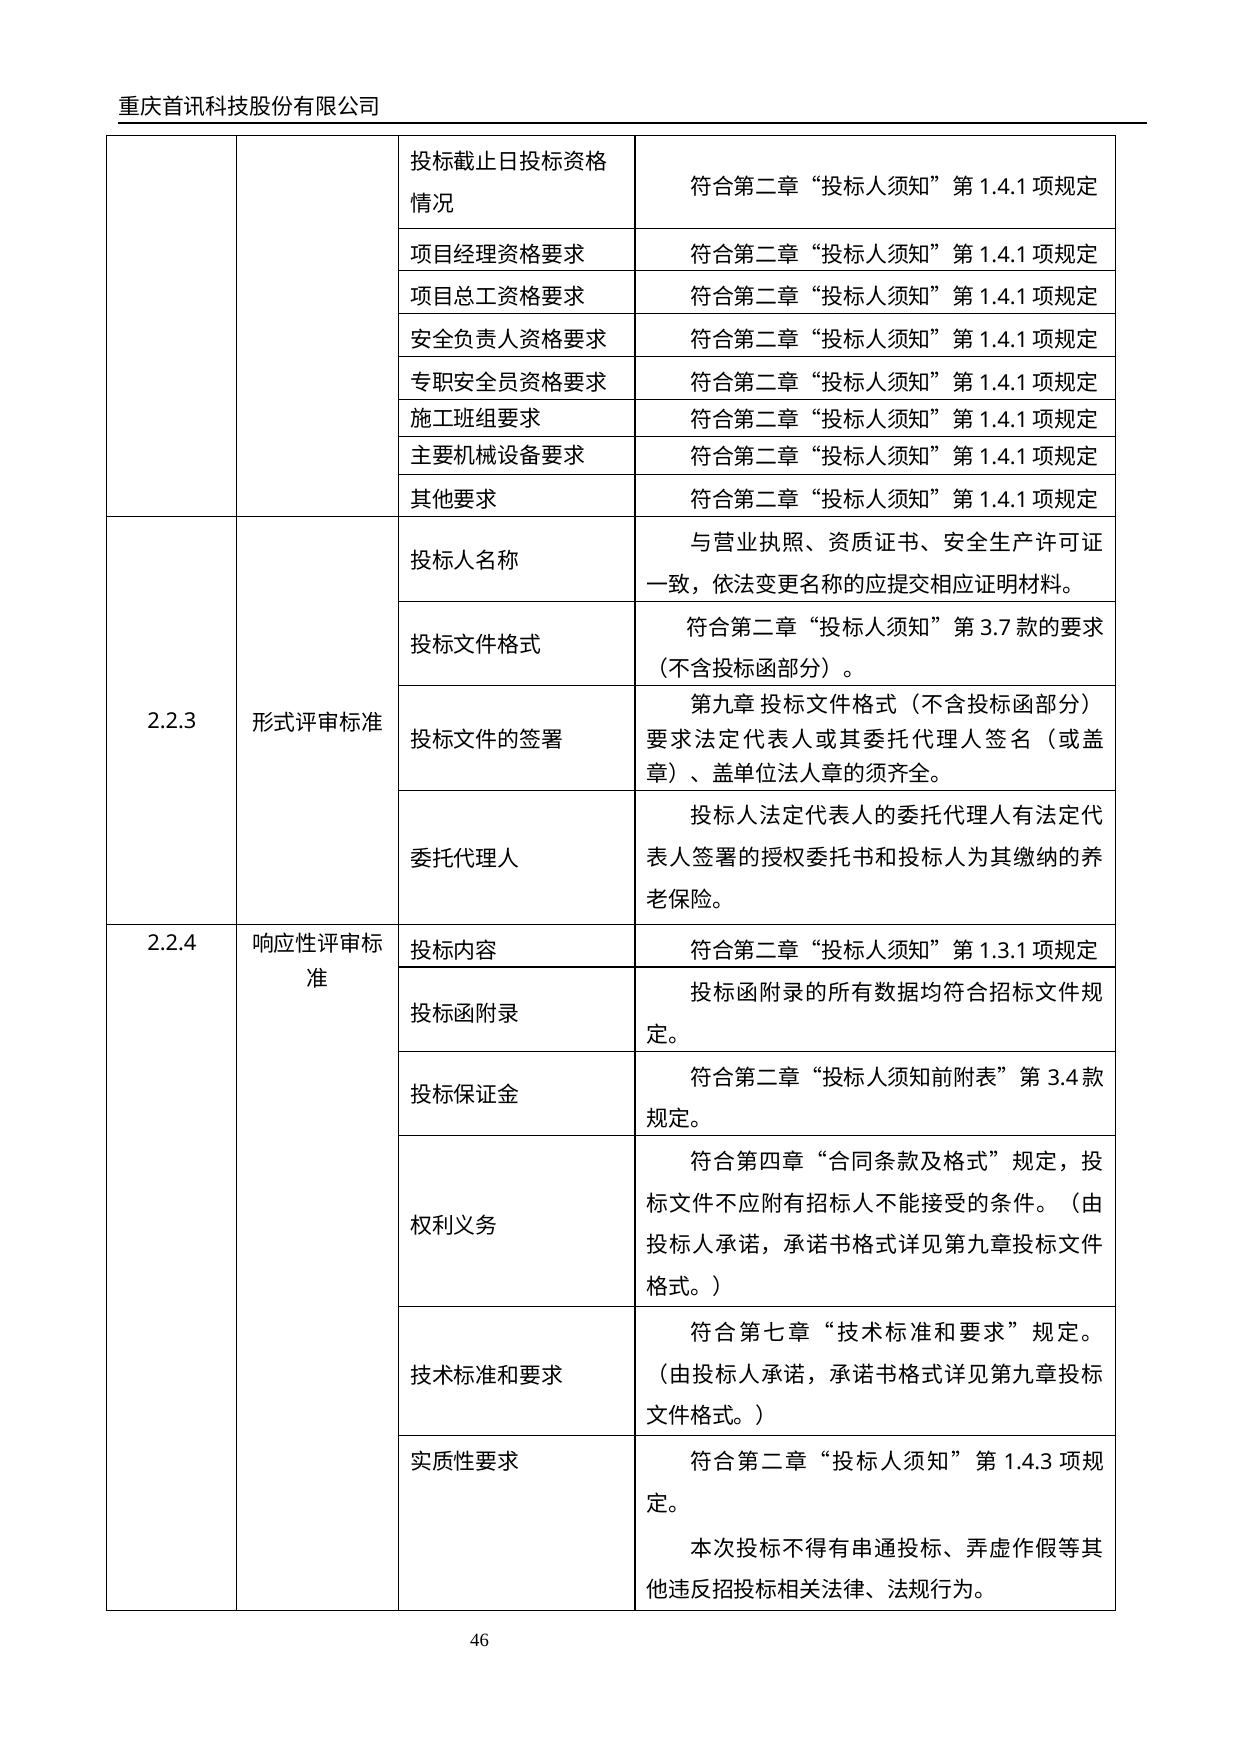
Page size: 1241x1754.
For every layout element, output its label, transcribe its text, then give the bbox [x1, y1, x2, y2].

table_cell 符合第二章“投标人须知”第1.4.1项规定 [636, 357, 1115, 398]
table_cell 项目经理资格要求 [399, 229, 634, 270]
table_cell 投标文件的签署 [399, 686, 634, 789]
table_cell 实质性要求 [399, 1436, 634, 1609]
table_cell 2.2.3 [107, 517, 236, 924]
table_cell 项目总工资格要求 [399, 271, 634, 313]
table_cell 投标内容 [399, 925, 634, 966]
table_cell 其他要求 [399, 475, 634, 516]
table_cell 投标保证金 [399, 1052, 634, 1135]
table_cell 投标人法定代表人的委托代理人有法定代表人签署的授权委托书和投标人为其缴纳的养老保险。 [636, 791, 1115, 924]
table_cell 投标人名称 [399, 517, 634, 601]
table_cell 符合第二章“投标人须知前附表”第3.4款规定。 [636, 1052, 1115, 1135]
table_cell 专职安全员资格要求 [399, 357, 634, 398]
table_cell 权利义务 [399, 1136, 634, 1306]
table_cell 符合第二章“投标人须知”第3.7款的要求（不含投标函部分）。 [636, 602, 1115, 685]
table_cell 符合第二章“投标人须知”第1.4.1项规定 [636, 437, 1115, 473]
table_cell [636, 1436, 1115, 1609]
table_cell 委托代理人 [399, 791, 634, 924]
table_cell 符合第四章“合同条款及格式”规定，投标文件不应附有招标人不能接受的条件。（由投标人承诺，承诺书格式详见第九章投标文件格式。） [636, 1136, 1115, 1306]
table_cell 符合第二章“投标人须知”第1.4.1项规定 [636, 314, 1115, 356]
table_cell 符合第二章“投标人须知”第1.4.1项规定 [636, 229, 1115, 270]
table_cell 投标截止日投标资格情况 [399, 136, 634, 228]
table_cell 投标文件格式 [399, 602, 634, 685]
table_cell 符合第二章“投标人须知”第1.3.1项规定 [636, 925, 1115, 966]
table_cell 技术标准和要求 [399, 1307, 634, 1435]
table_cell 响应性评审标准 [237, 925, 398, 1609]
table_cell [636, 136, 1115, 228]
table_cell 符合第二章“投标人须知”第1.4.1项规定 [636, 475, 1115, 516]
table_cell 投标函附录的所有数据均符合招标文件规定。 [636, 968, 1115, 1051]
table_cell 安全负责人资格要求 [399, 314, 634, 356]
table_cell 投标文件格式（不含投标函部分）要求法定代表人或其委托代理人签名（或盖章）、盖单位法人章的须齐全。 [636, 686, 1115, 789]
table_cell 施工班组要求 [399, 400, 634, 436]
table_cell 符合第二章“投标人须知”第1.4.1项规定 [636, 271, 1115, 313]
table_cell 投标函附录 [399, 968, 634, 1051]
table_cell 主要机械设备要求 [399, 437, 634, 473]
table_cell 2.2.4 [107, 925, 236, 1609]
table_cell 与营业执照、资质证书、安全生产许可证一致，依法变更名称的应提交相应证明材料。 [636, 517, 1115, 601]
table_cell 符合第七章“技术标准和要求”规定。（由投标人承诺，承诺书格式详见第九章投标文件格式。） [636, 1307, 1115, 1435]
table_cell 形式评审标准 [237, 517, 398, 924]
table_cell 符合第二章“投标人须知”第1.4.1项规定 [636, 400, 1115, 436]
